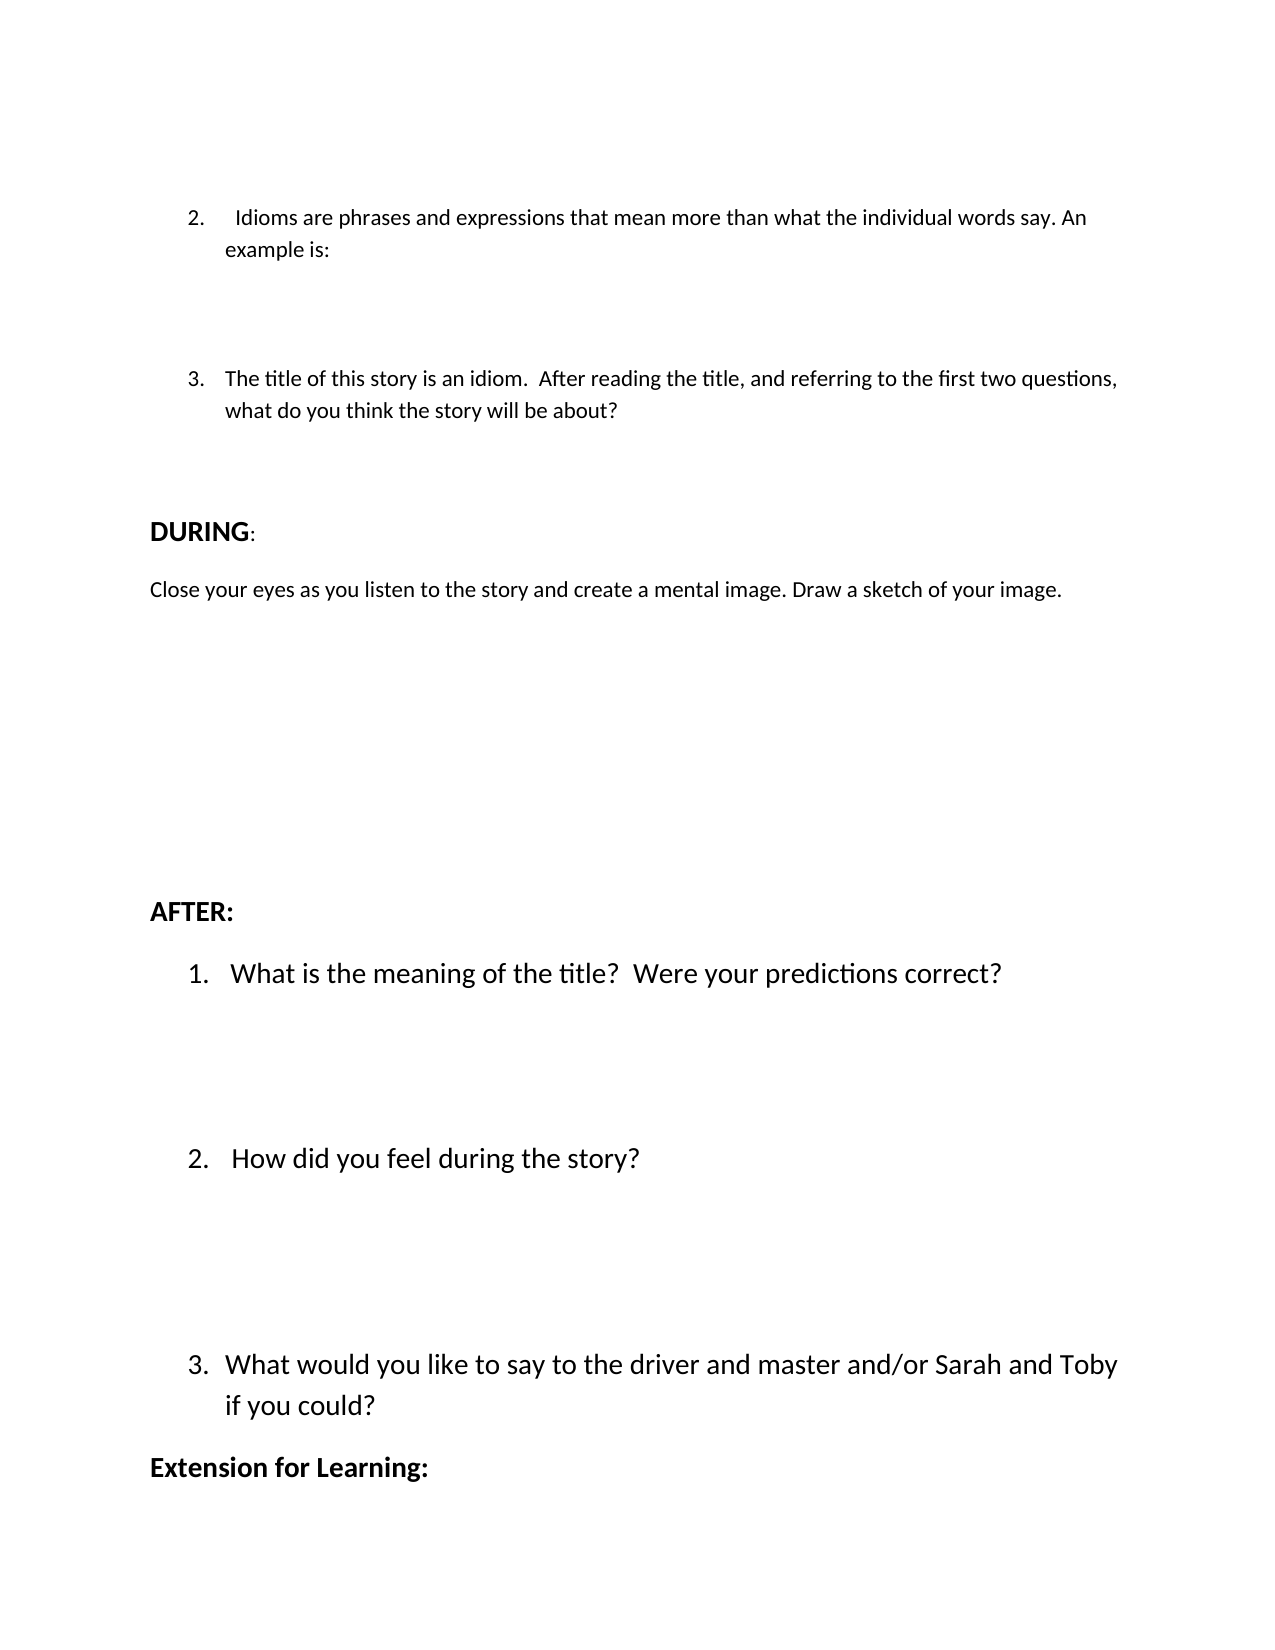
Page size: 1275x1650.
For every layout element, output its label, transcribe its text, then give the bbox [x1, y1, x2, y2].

list Idioms are phrases and expressions that mean more than what the individual words say. An example is: [187, 203, 1125, 263]
text AFTER: [150, 893, 1125, 929]
list What would you like to say to the driver and master and/or Sarah and Toby if you could? [187, 1346, 1125, 1422]
text DURING: [150, 513, 1125, 549]
text Close your eyes as you listen to the story and create a mental image. Draw a sketch of your image. [150, 575, 1125, 603]
list The title of this story is an idiom. After reading the title, and referring to the first two questions, what do you think the story will be about? [187, 364, 1125, 424]
text Extension for Learning: [150, 1449, 1125, 1484]
list What is the meaning of the title? Were your predictions correct? [187, 955, 1125, 991]
list How did you feel during the story? [187, 1141, 1125, 1176]
